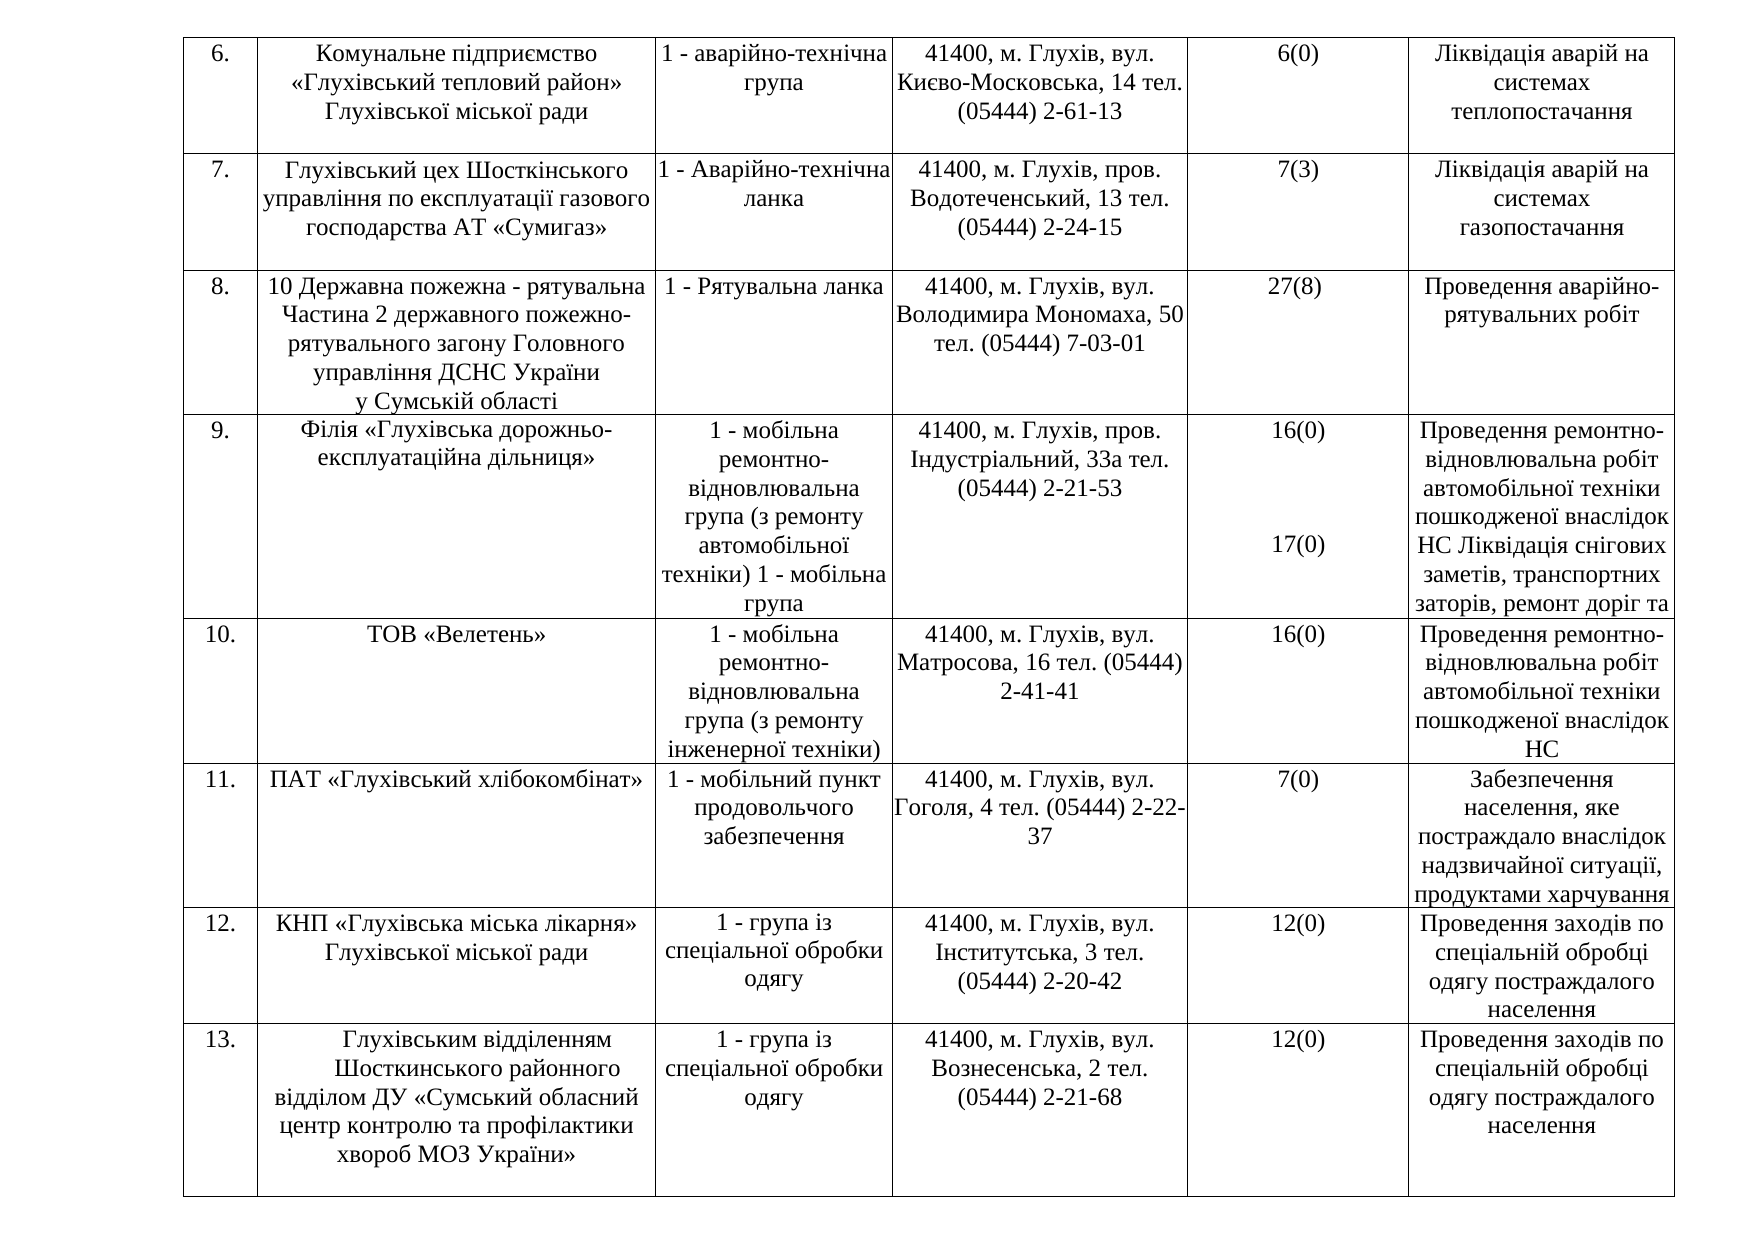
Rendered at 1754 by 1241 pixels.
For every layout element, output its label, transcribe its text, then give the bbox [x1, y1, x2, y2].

table_cell 41400, м. Глухів, вул. Володимира Мономаха, 50 тел. (05444) 7-03-01 [893, 271, 1187, 414]
table_cell 8. [184, 271, 257, 414]
table_cell 1 - Аварійно-технічна ланка [656, 154, 892, 270]
table_cell ПАТ «Глухівський хлібокомбінат» [258, 764, 655, 907]
table_cell 6. [184, 38, 257, 153]
table_cell 12(0) [1188, 1024, 1408, 1196]
table_cell Забезпечення населення, яке постраждало внаслідок надзвичайної ситуації, продуктами харчування [1409, 764, 1674, 907]
table_cell 16(0) 17(0) [1188, 415, 1408, 618]
table_cell 41400, м. Глухів, пров. Індустріальний, 33а тел.(05444) 2-21-53 [893, 415, 1187, 618]
table_cell 1 - аварійно-технічна група [656, 38, 892, 153]
table_cell 12. [184, 908, 257, 1023]
table_cell Комунальне підприємство «Глухівський тепловий район» Глухівської міської ради [258, 38, 655, 153]
table_cell Філія «Глухівська дорожньо- експлуатаційна дільниця» [258, 415, 655, 618]
table_cell Ліквідація аварій на системах газопостачання [1409, 154, 1674, 270]
table_cell 6(0) [1188, 38, 1408, 153]
table_cell 27(8) [1188, 271, 1408, 414]
table_cell 1 - група із спеціальної обробки одягу [656, 908, 892, 1023]
table_cell ТОВ «Велетень» [258, 619, 655, 763]
table_cell КНП «Глухівська міська лікарня» Глухівської міської ради [258, 908, 655, 1023]
table_cell 10 Державна пожежна - рятувальна Частина 2 державного пожежно-рятувального загону Головного управління ДСНС України у Сумській області [258, 271, 655, 414]
table_cell 1 - група із спеціальної обробки одягу [656, 1024, 892, 1196]
table_cell 13. [184, 1024, 257, 1196]
table_cell 7(3) [1188, 154, 1408, 270]
table_cell Глухівським відділенням Шосткинського районного відділом ДУ «Сумський обласний центр контролю та профілактики хвороб МОЗ України» [258, 1024, 655, 1196]
table_cell 10. [184, 619, 257, 763]
table_cell 1 - мобільна ремонтно- відновлювальна група (з ремонту автомобільної техніки) 1 - мобільна група [656, 415, 892, 618]
table_cell Проведення заходів по спеціальній обробці одягу постраждалого населення [1409, 1024, 1674, 1196]
table_cell Проведення ремонтно- відновлювальна робіт автомобільної техніки пошкодженої внаслідок НС [1409, 619, 1674, 763]
table_cell 7(0) [1188, 764, 1408, 907]
table_cell 7. [184, 154, 257, 270]
table_cell 1 - мобільний пункт продовольчого забезпечення [656, 764, 892, 907]
table_cell 41400, м. Глухів, вул. Києво-Московська, 14 тел.(05444) 2-61-13 [893, 38, 1187, 153]
table_cell Проведення заходів по спеціальній обробці одягу постраждалого населення [1409, 908, 1674, 1023]
table_cell 1 - мобільна ремонтно- відновлювальна група (з ремонту інженерної техніки) [656, 619, 892, 763]
table_cell 9. [184, 415, 257, 618]
table_cell 12(0) [1188, 908, 1408, 1023]
table_cell 1 - Рятувальна ланка [656, 271, 892, 414]
table_cell 11. [184, 764, 257, 907]
table_cell Глухівський цех Шосткінського управління по експлуатації газового господарства АТ «Сумигаз» [258, 154, 655, 270]
table_cell Проведення ремонтно- відновлювальна робіт автомобільної техніки пошкодженої внаслідок НС Ліквідація снігових заметів, транспортних заторів, ремонт доріг та мостів [1409, 415, 1674, 618]
table_cell Ліквідація аварій на системах теплопостачання [1409, 38, 1674, 153]
table_cell 16(0) [1188, 619, 1408, 763]
table_cell 41400, м. Глухів, вул. Інститутська, 3 тел. (05444) 2-20-42 [893, 908, 1187, 1023]
table_cell 41400, м. Глухів, вул. Гоголя, 4 тел. (05444) 2-22-37 [893, 764, 1187, 907]
table_cell Проведення аварійно- рятувальних робіт [1409, 271, 1674, 414]
table_cell 41400, м. Глухів, пров. Водотеченський, 13 тел.(05444) 2-24-15 [893, 154, 1187, 270]
table_cell 41400, м. Глухів, вул. Матросова, 16 тел. (05444) 2-41-41 [893, 619, 1187, 763]
table_cell 41400, м. Глухів, вул. Вознесенська, 2 тел. (05444) 2-21-68 [893, 1024, 1187, 1196]
